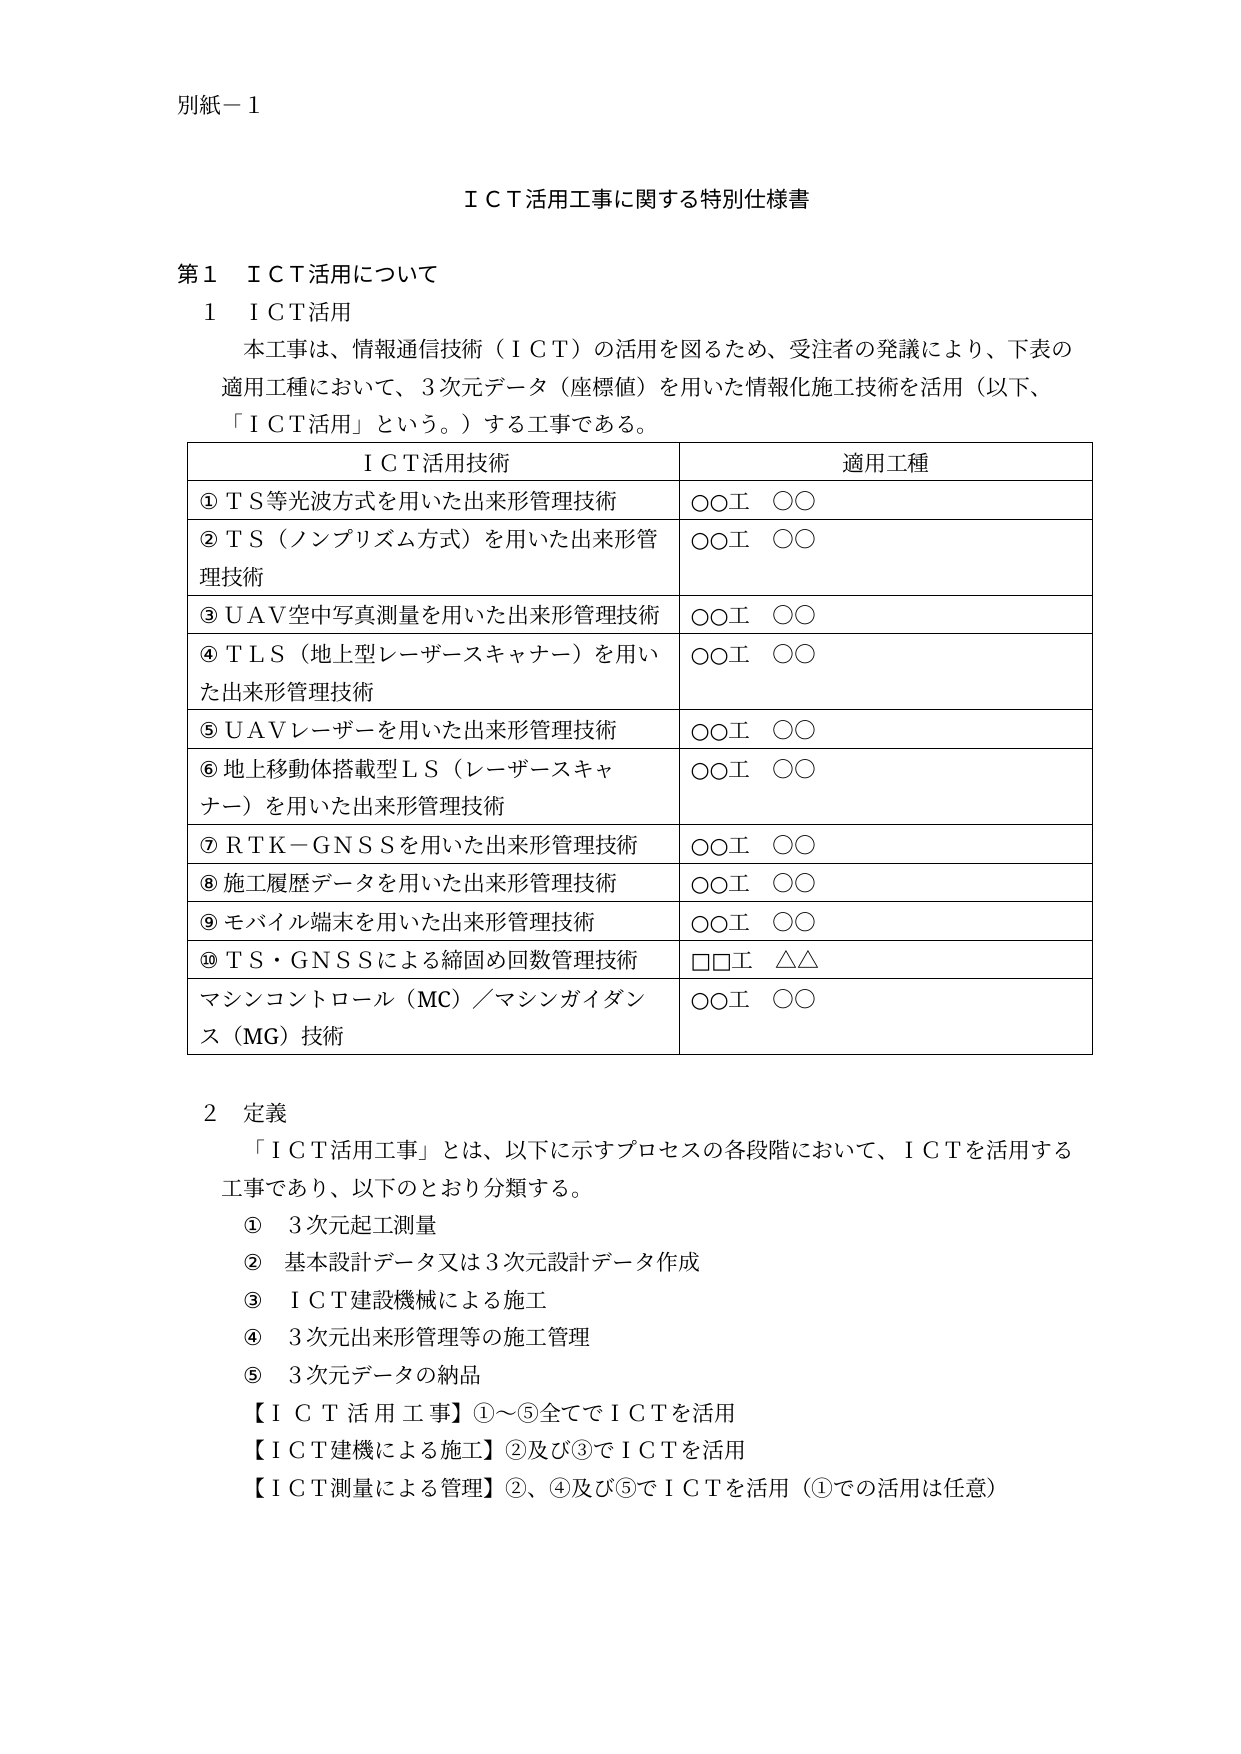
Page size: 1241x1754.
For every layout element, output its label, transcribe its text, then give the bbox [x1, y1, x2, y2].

text ③ ＩＣＴ建設機械による施工 [177, 1280, 1092, 1318]
table_cell ①ＴＳ等光波方式を用いた出来形管理技術 [188, 481, 679, 519]
table_cell ⑦ＲＴＫ－ＧＮＳＳを用いた出来形管理技術 [188, 825, 679, 862]
table_header ＩＣＴ活用技術 [188, 443, 679, 480]
table_cell ○○工 ○○ [680, 481, 1092, 519]
table_cell ③ＵＡＶ空中写真測量を用いた出来形管理技術 [188, 596, 679, 633]
table_cell ○○工 ○○ [680, 979, 1092, 1054]
table_cell ○○工 ○○ [680, 596, 1092, 633]
text 第１ ＩＣＴ活用について [177, 254, 1092, 292]
text 【Ｉ Ｃ Ｔ 活 用 工 事】①～⑤全てでＩＣＴを活用 [177, 1393, 1092, 1430]
text ④ ３次元出来形管理等の施工管理 [177, 1318, 1092, 1355]
text ② 基本設計データ又は３次元設計データ作成 [177, 1243, 1092, 1280]
table_cell マシンコントロール（MC）／マシンガイダンス（MG）技術 [188, 979, 679, 1054]
text １ ＩＣＴ活用 [177, 292, 1092, 329]
table_cell ⑩ＴＳ・ＧＮＳＳによる締固め回数管理技術 [188, 941, 679, 978]
table_cell ○○工 ○○ [680, 634, 1092, 709]
table_cell ②ＴＳ（ノンプリズム方式）を用いた出来形管理技術 [188, 520, 679, 595]
text ＩＣＴ活用工事に関する特別仕様書 [177, 179, 1092, 217]
table_cell ⑧施工履歴データを用いた出来形管理技術 [188, 864, 679, 901]
table_cell ○○工 ○○ [680, 749, 1092, 824]
text 【ＩＣＴ測量による管理】②、④及び⑤でＩＣＴを活用（①での活用は任意） [177, 1468, 1092, 1505]
table_cell ○○工 ○○ [680, 710, 1092, 748]
text ① ３次元起工測量 [177, 1205, 1092, 1243]
table_cell ○○工 ○○ [680, 902, 1092, 939]
text ２ 定義 [177, 1093, 1092, 1130]
table_cell ⑤ＵＡＶレーザーを用いた出来形管理技術 [188, 710, 679, 748]
table_cell □□工 △△ [680, 941, 1092, 978]
table_cell ○○工 ○○ [680, 864, 1092, 901]
text ⑤ ３次元データの納品 [177, 1355, 1092, 1393]
table_cell ○○工 ○○ [680, 520, 1092, 595]
table_cell ④ＴＬＳ（地上型レーザースキャナー）を用いた出来形管理技術 [188, 634, 679, 709]
table_cell ○○工 ○○ [680, 825, 1092, 862]
table_cell ⑥地上移動体搭載型ＬＳ（レーザースキャナー）を用いた出来形管理技術 [188, 749, 679, 824]
text 【ＩＣＴ建機による施工】②及び③でＩＣＴを活用 [177, 1430, 1092, 1468]
table_cell ⑨モバイル端末を用いた出来形管理技術 [188, 902, 679, 939]
text 「ＩＣＴ活用工事」とは、以下に示すプロセスの各段階において、ＩＣＴを活用する工事であり、以下のとおり分類する。 [177, 1130, 1092, 1205]
table_header 適用工種 [680, 443, 1092, 480]
text 本工事は、情報通信技術（ＩＣＴ）の活用を図るため、受注者の発議により、下表の適用工種において、３次元データ（座標値）を用いた情報化施工技術を活用（以下、「ＩＣＴ活用」という。）する工事である。 [177, 329, 1092, 442]
